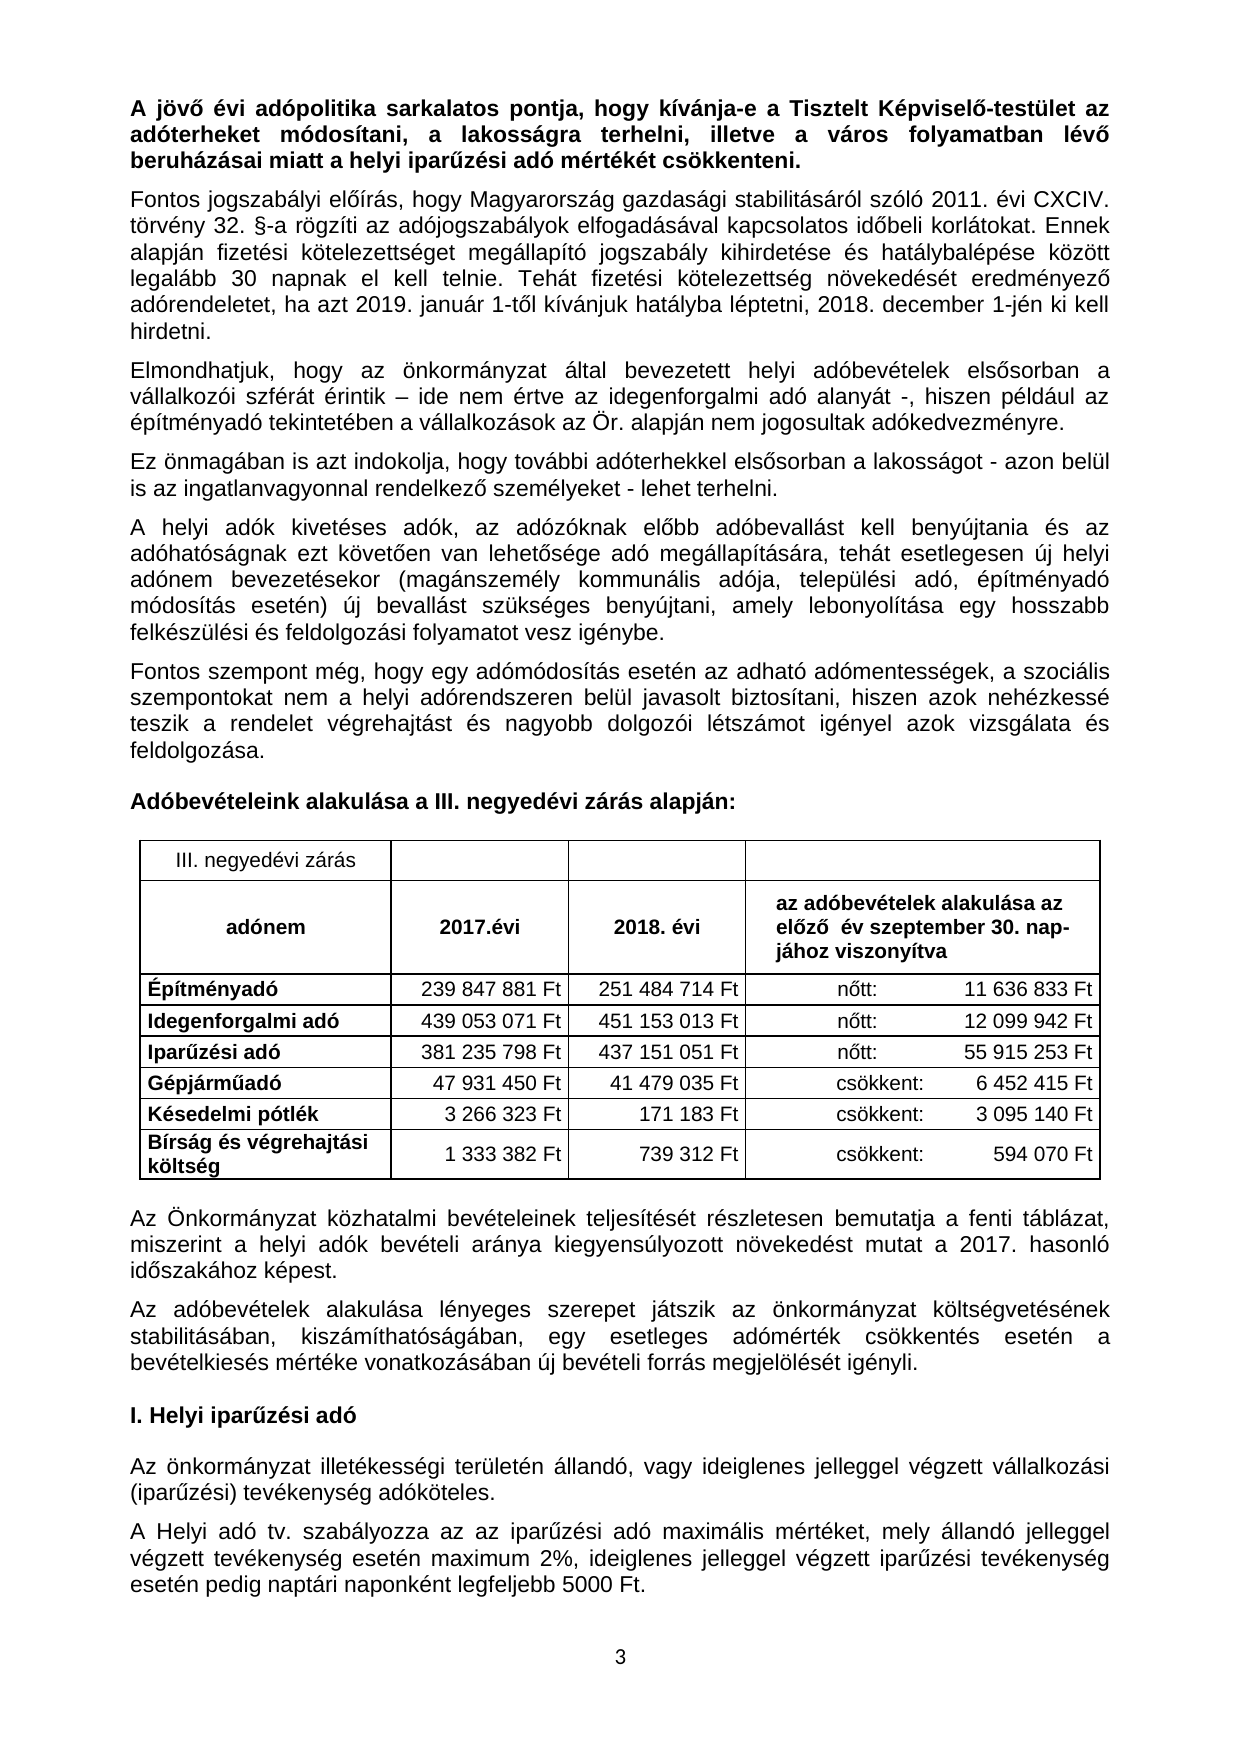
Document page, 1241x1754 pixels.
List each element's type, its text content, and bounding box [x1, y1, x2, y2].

table_cell csökkent: 6 452 415 Ft [746, 1068, 1099, 1097]
table_cell 739 312 Ft [569, 1130, 745, 1178]
table_cell csökkent: 3 095 140 Ft [746, 1099, 1099, 1129]
table_cell adónem [141, 881, 390, 973]
text A Helyi adó tv. szabályozza az az iparűzési adó maximális mértéket, mely állandó jelleggel végzett tevékenység esetén maximum 2%, ideiglenes jelleggel végzett iparűzési tevékenység esetén pedig naptári naponként legfeljebb 5000 Ft. [130, 1518, 1110, 1597]
table_cell Gépjárműadó [141, 1068, 390, 1097]
table_cell 171 183 Ft [569, 1099, 745, 1129]
table_cell 47 931 450 Ft [392, 1068, 568, 1097]
text Az Önkormányzat közhatalmi bevételeinek teljesítését részletesen bemutatja a fenti táblázat, miszerint a helyi adók bevételi aránya kiegyensúlyozott növekedést mutat a 2017. hasonló időszakához képest. [130, 1205, 1110, 1284]
text Ez önmagában is azt indokolja, hogy további adóterhekkel elsősorban a lakosságot - azon belül is az ingatlanvagyonnal rendelkező személyeket - lehet terhelni. [130, 448, 1110, 501]
table_header [746, 841, 1099, 879]
text Elmondhatjuk, hogy az önkormányzat által bevezetett helyi adóbevételek elsősorban a vállalkozói szférát érintik – ide nem értve az idegenforgalmi adó alanyát -, hiszen például az építményadó tekintetében a vállalkozások az Ör. alapján nem jogosultak adókedvezményre. [130, 357, 1110, 436]
table_cell 381 235 798 Ft [392, 1037, 568, 1066]
table_cell nőtt: 11 636 833 Ft [746, 975, 1099, 1004]
table_cell 1 333 382 Ft [392, 1130, 568, 1178]
table_cell Bírság és végrehajtási költség [141, 1130, 390, 1178]
table_cell 41 479 035 Ft [569, 1068, 745, 1097]
table_cell Iparűzési adó [141, 1037, 390, 1066]
table_header [392, 841, 568, 879]
text Fontos jogszabályi előírás, hogy Magyarország gazdasági stabilitásáról szóló 2011. évi CXCIV. törvény 32. §-a rögzíti az adójogszabályok elfogadásával kapcsolatos időbeli korlátokat. Ennek alapján fizetési kötelezettséget megállapító jogszabály kihirdetése és hatálybalépése között legalább 30 napnak el kell telnie. Tehát fizetési kötelezettség növekedését eredményező adórendeletet, ha azt 2019. január 1-től kívánjuk hatályba léptetni, 2018. december 1-jén ki kell hirdetni. [130, 186, 1110, 344]
table_cell 2018. évi [569, 881, 745, 973]
text A jövő évi adópolitika sarkalatos pontja, hogy kívánja-e a Tisztelt Képviselő-testület az adóterheket módosítani, a lakosságra terhelni, illetve a város folyamatban lévő beruházásai miatt a helyi iparűzési adó mértékét csökkenteni. [130, 94, 1110, 173]
table_cell Késedelmi pótlék [141, 1099, 390, 1129]
text Adóbevételeink alakulása a III. negyedévi zárás alapján: [130, 788, 1110, 814]
table_cell 2017.évi [392, 881, 568, 973]
text A helyi adók kivetéses adók, az adózóknak előbb adóbevallást kell benyújtania és az adóhatóságnak ezt követően van lehetősége adó megállapítására, tehát esetlegesen új helyi adónem bevezetésekor (magánszemély kommunális adója, települési adó, építményadó módosítás esetén) új bevallást szükséges benyújtani, amely lebonyolítása egy hosszabb felkészülési és feldolgozási folyamatot vesz igénybe. [130, 513, 1110, 645]
table_header [569, 841, 745, 879]
text I. Helyi iparűzési adó [130, 1402, 1110, 1428]
table_cell 437 151 051 Ft [569, 1037, 745, 1066]
table_cell 251 484 714 Ft [569, 975, 745, 1004]
table_cell nőtt: 12 099 942 Ft [746, 1006, 1099, 1035]
table_cell Építményadó [141, 975, 390, 1004]
table_cell 3 266 323 Ft [392, 1099, 568, 1129]
table_cell Idegenforgalmi adó [141, 1006, 390, 1035]
text Az önkormányzat illetékességi területén állandó, vagy ideiglenes jelleggel végzett vállalkozási (iparűzési) tevékenység adóköteles. [130, 1453, 1110, 1506]
table_cell 451 153 013 Ft [569, 1006, 745, 1035]
text Fontos szempont még, hogy egy adómódosítás esetén az adható adómentességek, a szociális szempontokat nem a helyi adórendszeren belül javasolt biztosítani, hiszen azok nehézkessé teszik a rendelet végrehajtást és nagyobb dolgozói létszámot igényel azok vizsgálata és feldolgozása. [130, 658, 1110, 763]
table_cell 239 847 881 Ft [392, 975, 568, 1004]
table_header III. negyedévi zárás [141, 841, 390, 879]
table_cell az adóbevételek alakulása az előző év szeptember 30. nap- jához viszonyítva [746, 881, 1099, 973]
table_cell csökkent: 594 070 Ft [746, 1130, 1099, 1178]
table_cell nőtt: 55 915 253 Ft [746, 1037, 1099, 1066]
table_cell 439 053 071 Ft [392, 1006, 568, 1035]
text Az adóbevételek alakulása lényeges szerepet játszik az önkormányzat költségvetésének stabilitásában, kiszámíthatóságában, egy esetleges adómérték csökkentés esetén a bevételkiesés mértéke vonatkozásában új bevételi forrás megjelölését igényli. [130, 1296, 1110, 1375]
